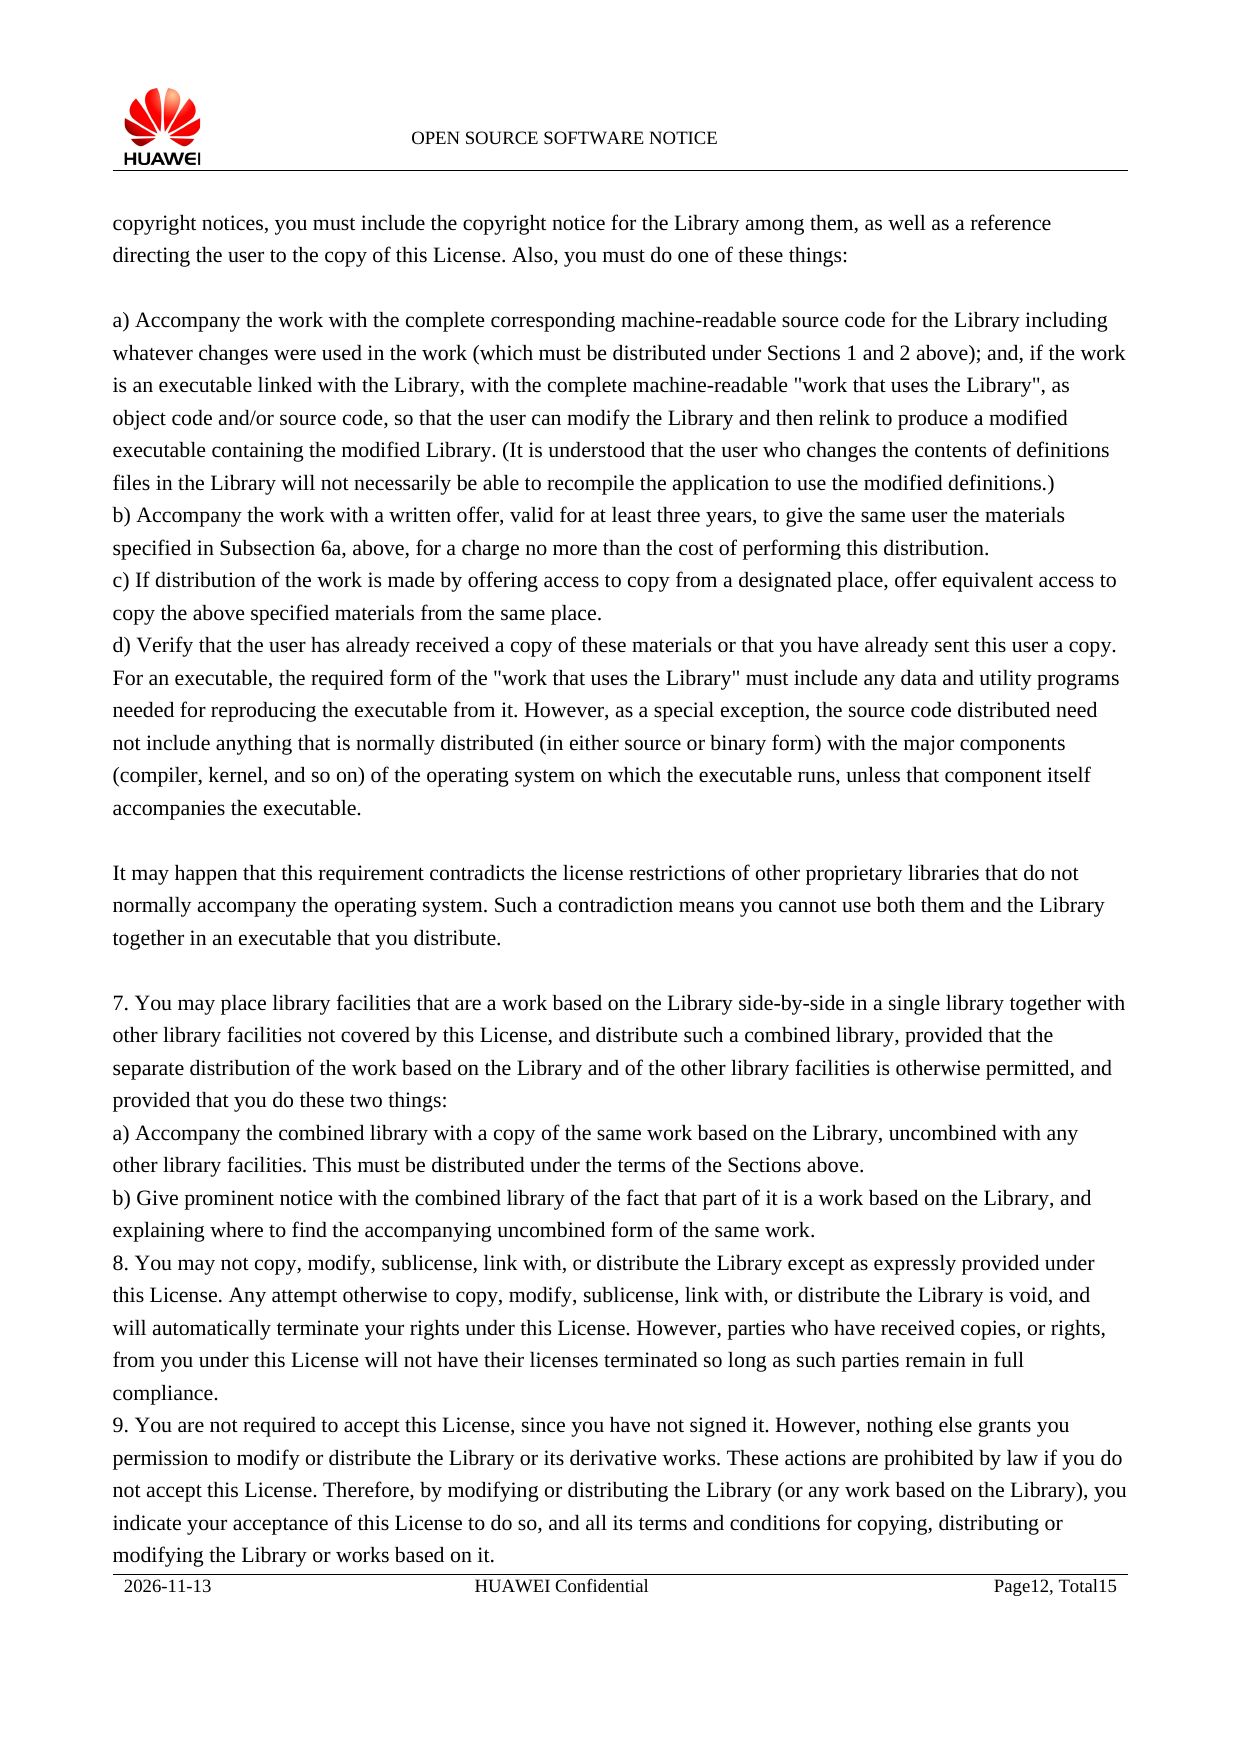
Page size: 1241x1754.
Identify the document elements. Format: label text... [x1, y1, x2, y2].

text 9. You are not required to accept this License, since you have not signed it. However, nothing else grants you permission to modify or distribute the Library or its derivative works. These actions are prohibited by law if you do not accept this License. Therefore, by modifying or distributing the Library (or any work based on the Library), you indicate your acceptance of this License to do so, and all its terms and conditions for copying, distributing or modifying the Library or works based on it. [112, 1409, 1128, 1571]
text a) Accompany the work with the complete corresponding machine-readable source code for the Library including whatever changes were used in the work (which must be distributed under Sections 1 and 2 above); and, if the work is an executable linked with the Library, with the complete machine-readable "work that uses the Library", as object code and/or source code, so that the user can modify the Library and then relink to produce a modified executable containing the modified Library. (It is understood that the user who changes the contents of definitions files in the Library will not necessarily be able to recompile the application to use the modified definitions.) [112, 304, 1128, 499]
text It may happen that this requirement contradicts the license restrictions of other proprietary libraries that do not normally accompany the operating system. Such a contradiction means you cannot use both them and the Library together in an executable that you distribute. [112, 856, 1128, 954]
text 8. You may not copy, modify, sublicense, link with, or distribute the Library except as expressly provided under this License. Any attempt otherwise to copy, modify, sublicense, link with, or distribute the Library is void, and will automatically terminate your rights under this License. However, parties who have received copies, or rights, from you under this License will not have their licenses terminated so long as such parties remain in full compliance. [112, 1246, 1128, 1409]
text For an executable, the required form of the "work that uses the Library" must include any data and utility programs needed for reproducing the executable from it. However, as a special exception, the source code distributed need not include anything that is normally distributed (in either source or binary form) with the major components (compiler, kernel, and so on) of the operating system on which the executable runs, unless that component itself accompanies the executable. [112, 661, 1128, 824]
text a) Accompany the combined library with a copy of the same work based on the Library, uncombined with any other library facilities. This must be distributed under the terms of the Sections above. [112, 1116, 1128, 1181]
text b) Accompany the work with a written offer, valid for at least three years, to give the same user the materials specified in Subsection 6a, above, for a charge no more than the cost of performing this distribution. [112, 499, 1128, 564]
text d) Verify that the user has already received a copy of these materials or that you have already sent this user a copy. [112, 629, 1128, 661]
text 7. You may place library facilities that are a work based on the Library side-by-side in a single library together with other library facilities not covered by this License, and distribute such a combined library, provided that the separate distribution of the work based on the Library and of the other library facilities is otherwise permitted, and provided that you do these two things: [112, 986, 1128, 1116]
picture [124, 88, 201, 165]
text c) If distribution of the work is made by offering access to copy from a designated place, offer equivalent access to copy the above specified materials from the same place. [112, 564, 1128, 629]
text b) Give prominent notice with the combined library of the fact that part of it is a work based on the Library, and explaining where to find the accompanying uncombined form of the same work. [112, 1181, 1128, 1246]
